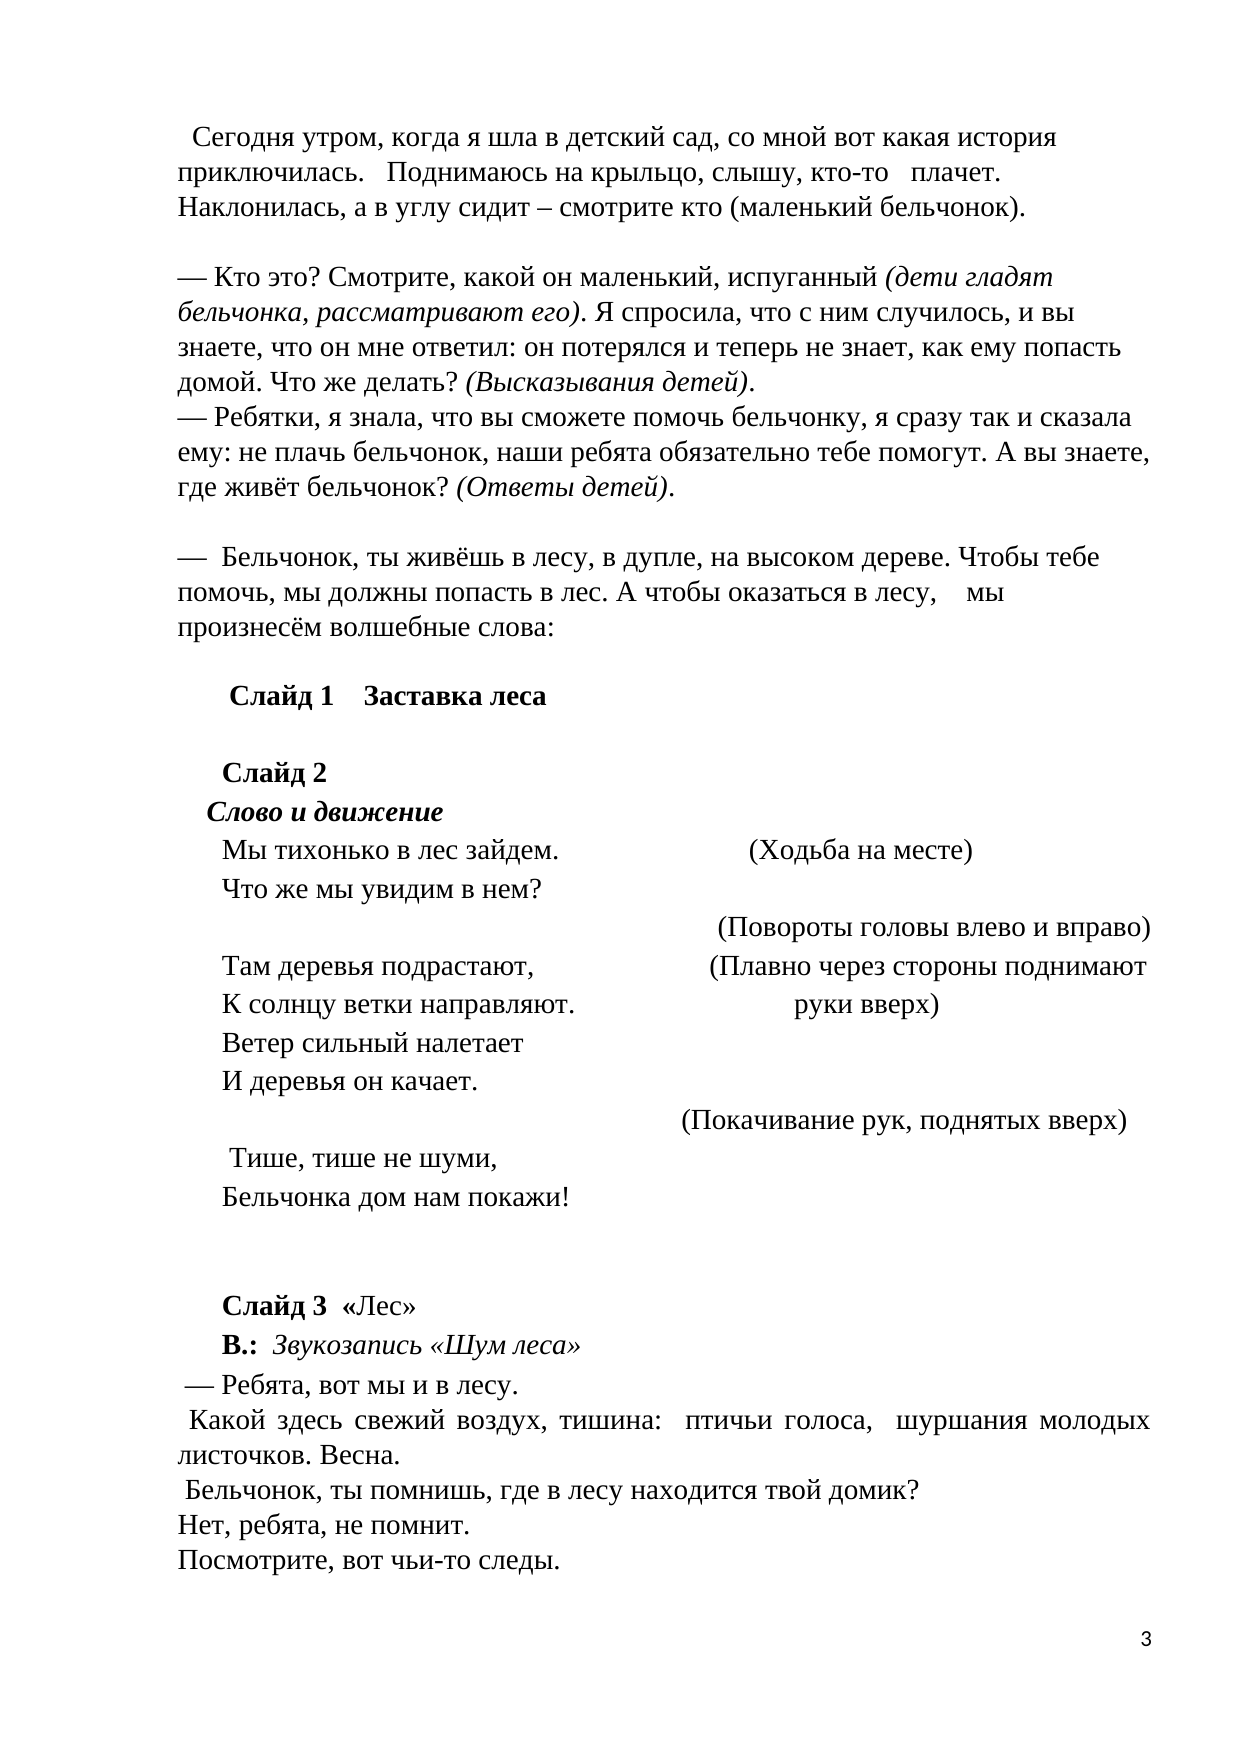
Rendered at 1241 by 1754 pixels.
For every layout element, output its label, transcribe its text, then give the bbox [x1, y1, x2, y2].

text Слайд 3 «Лес» [222, 1288, 1152, 1322]
text Нет, ребята, не помнит. [177, 1506, 1152, 1541]
text К солнцу ветки направляют. руки вверх) [222, 986, 1152, 1020]
text Бельчонок, ты помнишь, где в лесу находится твой домик? [177, 1471, 1152, 1506]
text Тише, тише не шуми, [222, 1141, 1152, 1174]
text Сегодня утром, когда я шла в детский сад, со мной вот какая история приключилась. Поднимаюсь на крыльцо, слышу, кто-то плачет. Наклонилась, а в углу сидит – смотрите кто (маленький бельчонок). [177, 118, 1152, 223]
text — Ребята, вот мы и в лесу. [177, 1366, 1152, 1401]
text (Покачивание рук, поднятых вверх) [222, 1102, 1152, 1136]
text — Бельчонок, ты живёшь в лесу, в дупле, на высоком дереве. Чтобы тебе помочь, мы должны попасть в лес. А чтобы оказаться в лесу, мы произнесём волшебные слова: [177, 503, 1152, 643]
text (Повороты головы влево и вправо) [222, 909, 1152, 943]
text — Кто это? Смотрите, какой он маленький, испуганный (дети гладят бельчонка, рассматривают его). Я спросила, что с ним случилось, и вы знаете, что он мне ответил: он потерялся и теперь не знает, как ему попасть домой. Что же делать? (Высказывания детей). — Ребятки, я знала, что вы сможете помочь бельчонку, я сразу так и сказала ему: не плачь бельчонок, наши ребята обязательно тебе помогут. А вы знаете, где живёт бельчонок? (Ответы детей). [177, 223, 1152, 503]
text Слово и движение [177, 794, 1152, 827]
text Что же мы увидим в нем? [222, 871, 1152, 904]
text Там деревья подрастают, (Плавно через стороны поднимают [222, 948, 1152, 981]
text И деревья он качает. [222, 1063, 1152, 1097]
text Слайд 2 [222, 755, 1152, 789]
text Посмотрите, вот чьи-то следы. [177, 1541, 1152, 1576]
text Слайд 1 Заставка леса [222, 678, 1152, 712]
text Мы тихонько в лес зайдем. (Ходьба на месте) [222, 832, 1152, 866]
text Бельчонка дом нам покажи! [222, 1179, 1152, 1213]
text В.: Звукозапись «Шум леса» [222, 1327, 1152, 1361]
text Ветер сильный налетает [222, 1025, 1152, 1058]
text Какой здесь свежий воздух, тишина: птичьи голоса, шуршания молодых листочков. Весна. [177, 1401, 1152, 1471]
